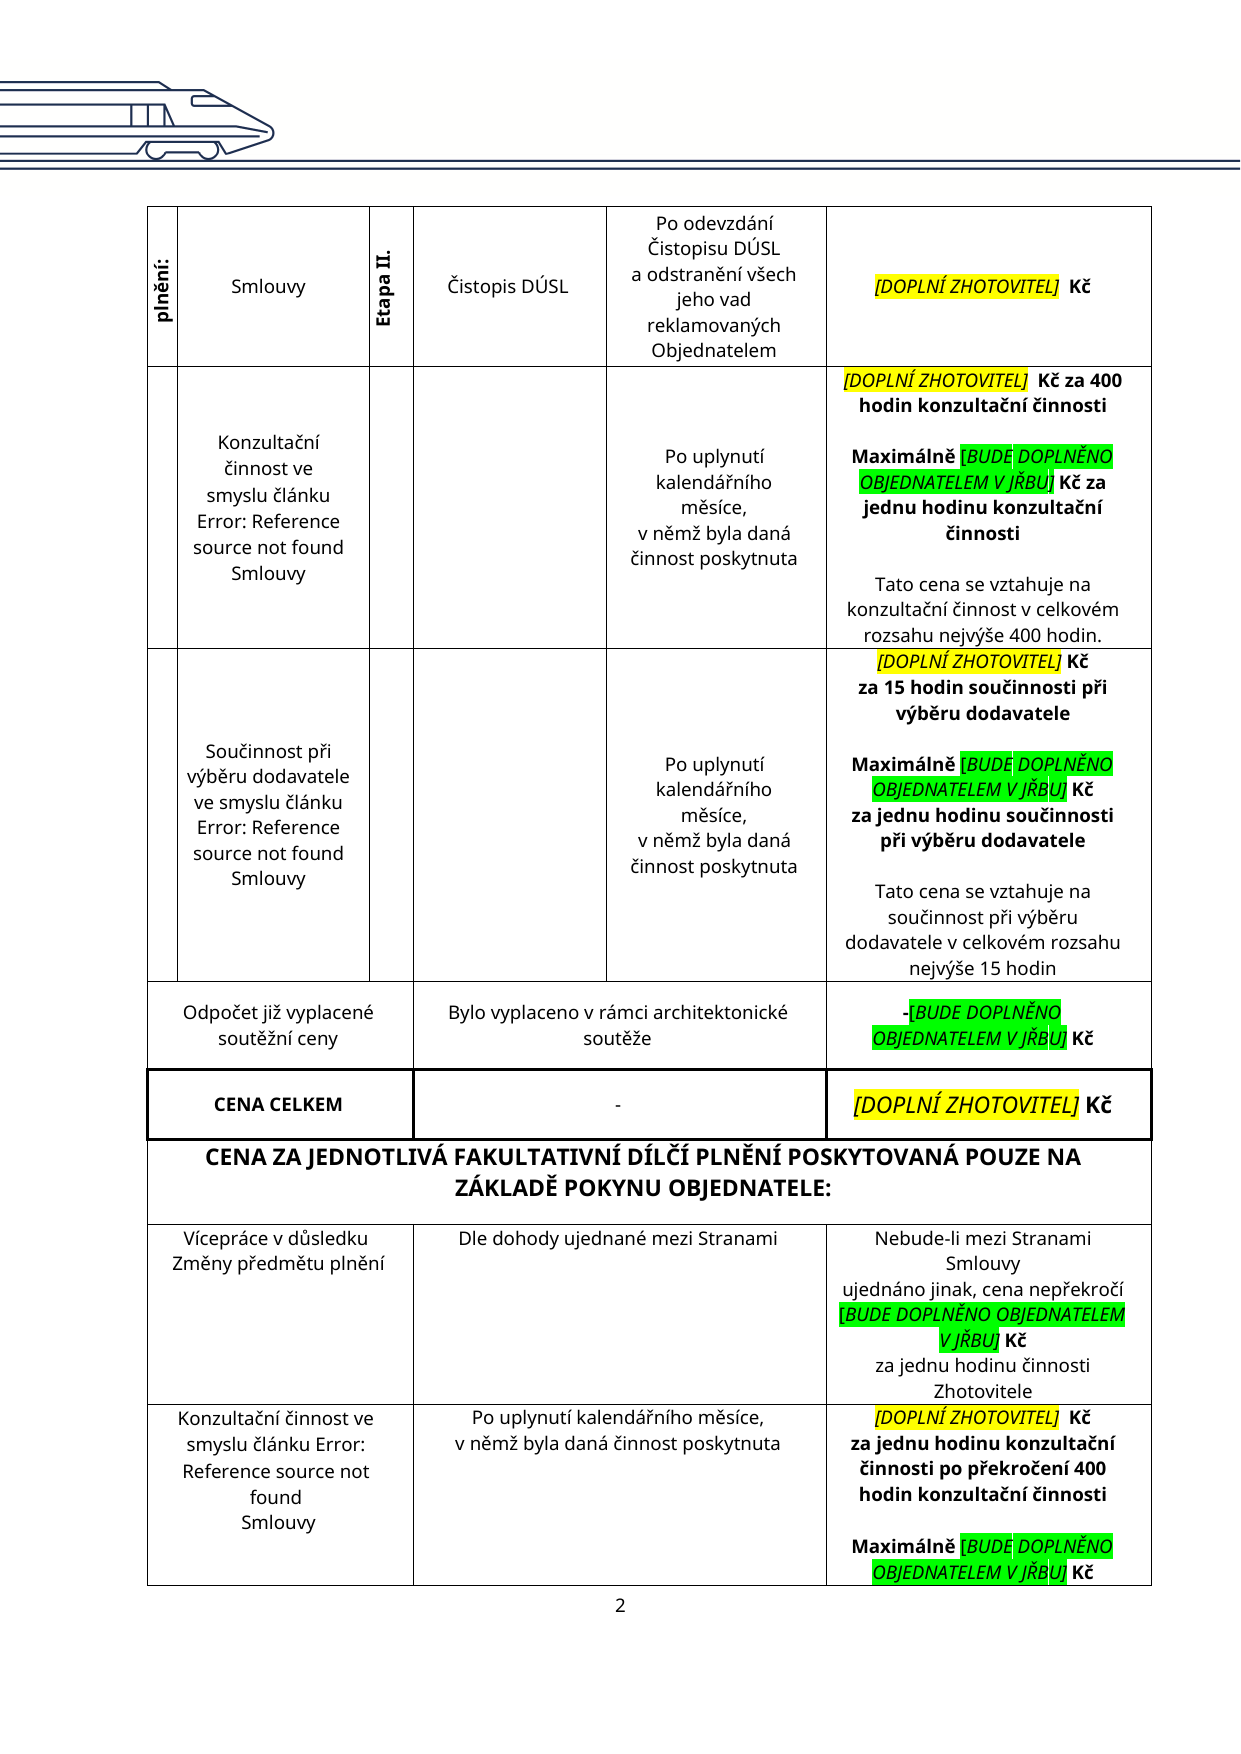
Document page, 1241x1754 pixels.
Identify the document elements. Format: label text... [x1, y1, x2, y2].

table_cell Etapa II. [370, 207, 413, 366]
table_cell [148, 649, 177, 981]
table_cell Po uplynutí kalendářního měsíce, v němž byla daná činnost poskytnuta [607, 367, 826, 648]
table_cell Konzultační činnost ve smyslu článku 1.1(e) Smlouvy [178, 367, 369, 648]
table_cell Nebude-li mezi Stranami Smlouvy ujednáno jinak, cena nepřekročí [BUDE DOPLNĚNO OBJEDNATELEM V JŘBU] Kč za jednu hodinu činnosti Zhotovitele [827, 1225, 1151, 1404]
table_cell [DOPLNÍ ZHOTOVITEL] Kč za 15 hodin součinnosti při výběru dodavatele Maximálně [BUDE DOPLNĚNO OBJEDNATELEM V JŘBU] Kč za jednu hodinu součinnosti při výběru dodavatele Tato cena se vztahuje na součinnost při výběru dodavatele v celkovém rozsahu nejvýše 15 hodin [827, 649, 1151, 981]
table_cell Po uplynutí kalendářního měsíce, v němž byla daná činnost poskytnuta [414, 1405, 826, 1585]
table_cell [DOPLNÍ ZHOTOVITEL] Kč [828, 1071, 1150, 1137]
table_cell [DOPLNÍ ZHOTOVITEL] Kč [827, 207, 1151, 366]
table_cell - [415, 1071, 825, 1137]
picture [0, 59, 1241, 196]
table_cell Odpočet již vyplacené soutěžní ceny [148, 982, 413, 1068]
table_cell [370, 649, 413, 981]
table_cell [414, 649, 606, 981]
table_cell CENA ZA JEDNOTLIVÁ FAKULTATIVNÍ DÍLČÍ PLNĚNÍ POSKYTOVANÁ POUZE NA ZÁKLADĚ POKYNU OBJEDNATELE: [148, 1141, 1151, 1224]
table_cell -[BUDE DOPLNĚNO OBJEDNATELEM V JŘBU] Kč [827, 982, 1151, 1068]
table_cell IV. Dílčí plnění: [148, 207, 177, 366]
table_cell Vícepráce v důsledku Změny předmětu plnění [148, 1225, 413, 1404]
table_cell Čistopis DÚSL [414, 207, 606, 366]
table_cell CENA CELKEM [149, 1071, 412, 1137]
table_cell Konzultační činnost ve smyslu článku 1.1(e) Smlouvy [148, 1405, 413, 1585]
table_cell Bylo vyplaceno v rámci architektonické soutěže [414, 982, 826, 1068]
table_cell [370, 367, 413, 648]
table_cell Po odevzdání Čistopisu DÚSL a odstranění všech jeho vad reklamovaných Objednatelem [607, 207, 826, 366]
table_cell [DOPLNÍ ZHOTOVITEL] Kč za 400 hodin konzultační činnosti Maximálně [BUDE DOPLNĚNO OBJEDNATELEM V JŘBU] Kč za jednu hodinu konzultační činnosti Tato cena se vztahuje na konzultační činnost v celkovém rozsahu nejvýše 400 hodin. [827, 367, 1151, 648]
table_cell [148, 367, 177, 648]
table_cell [414, 367, 606, 648]
table_cell Dle dohody ujednané mezi Stranami [414, 1225, 826, 1404]
table_cell Po uplynutí kalendářního měsíce, v němž byla daná činnost poskytnuta [607, 649, 826, 981]
